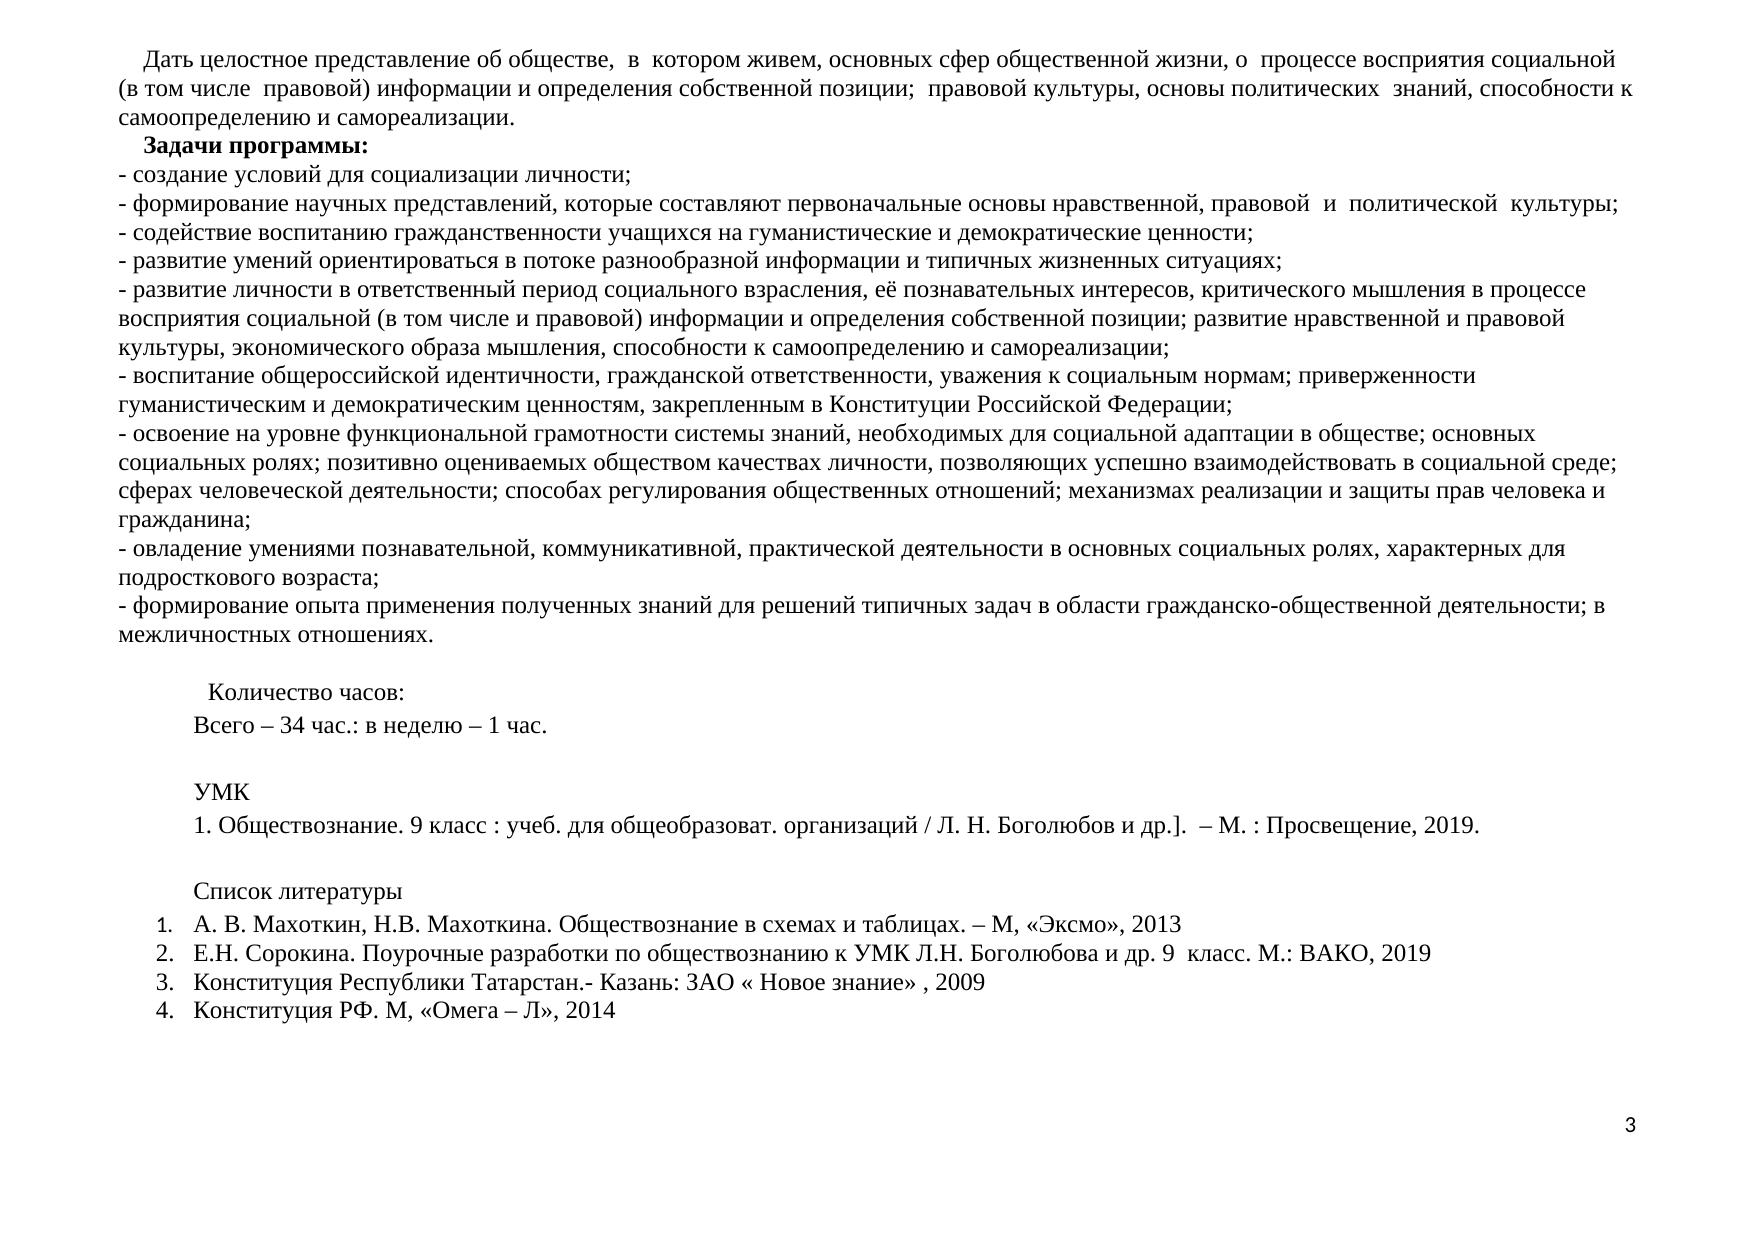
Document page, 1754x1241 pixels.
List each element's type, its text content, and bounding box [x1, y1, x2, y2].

text УМК [193, 777, 1636, 805]
text - формирование опыта применения полученных знаний для решений типичных задач в области гражданско-общественной деятельности; в межличностных отношениях. [118, 591, 1636, 648]
list Конституция Республики Татарстан.- Казань: ЗАО « Новое знание» , 2009 [156, 967, 1636, 995]
text - овладение умениями познавательной, коммуникативной, практической деятельности в основных социальных ролях, характерных для подросткового возраста; [118, 533, 1636, 591]
text Задачи программы: [118, 131, 1636, 159]
list Е.Н. Сорокина. Поурочные разработки по обществознанию к УМК Л.Н. Боголюбова и др. 9 класс. М.: ВАКО, 2019 [156, 938, 1636, 967]
text 1. Обществознание. 9 класс : учеб. для общеобразоват. организаций / Л. Н. Боголюбов и др.]. – М. : Просвещение, 2019. [193, 810, 1636, 838]
text Список литературы [193, 876, 1636, 904]
text - содействие воспитанию гражданственности учащихся на гуманистические и демократические ценности; [118, 217, 1636, 246]
text - освоение на уровне функциональной грамотности системы знаний, необходимых для социальной адаптации в обществе; основных социальных ролях; позитивно оцениваемых обществом качествах личности, позволяющих успешно взаимодействовать в социальной среде; сферах человеческой деятельности; способах регулирования общественных отношений; механизмах реализации и защиты прав человека и гражданина; [118, 418, 1636, 533]
text Всего – 34 час.: в неделю – 1 час. [193, 711, 1636, 739]
list А. В. Махоткин, Н.В. Махоткина. Обществознание в схемах и таблицах. – М, «Эксмо», 2013 [156, 909, 1636, 938]
text - развитие личности в ответственный период социального взрасления, её познавательных интересов, критического мышления в процессе восприятия социальной (в том числе и правовой) информации и определения собственной позиции; развитие нравственной и правовой культуры, экономического образа мышления, способности к самоопределению и самореализации; [118, 274, 1636, 361]
text - создание условий для социализации личности; [118, 159, 1636, 188]
list Конституция РФ. М, «Омега – Л», 2014 [156, 995, 1636, 1024]
text Дать целостное представление об обществе, в котором живем, основных сфер общественной жизни, о процессе восприятия социальной (в том числе правовой) информации и определения собственной позиции; правовой культуры, основы политических знаний, способности к самоопределению и самореализации. [118, 44, 1636, 131]
text - развитие умений ориентироваться в потоке разнообразной информации и типичных жизненных ситуациях; [118, 246, 1636, 274]
text - формирование научных представлений, которые составляют первоначальные основы нравственной, правовой и политической культуры; [118, 188, 1636, 217]
text Количество часов: [193, 677, 1636, 706]
text - воспитание общероссийской идентичности, гражданской ответственности, уважения к социальным нормам; приверженности гуманистическим и демократическим ценностям, закрепленным в Конституции Российской Федерации; [118, 361, 1636, 418]
